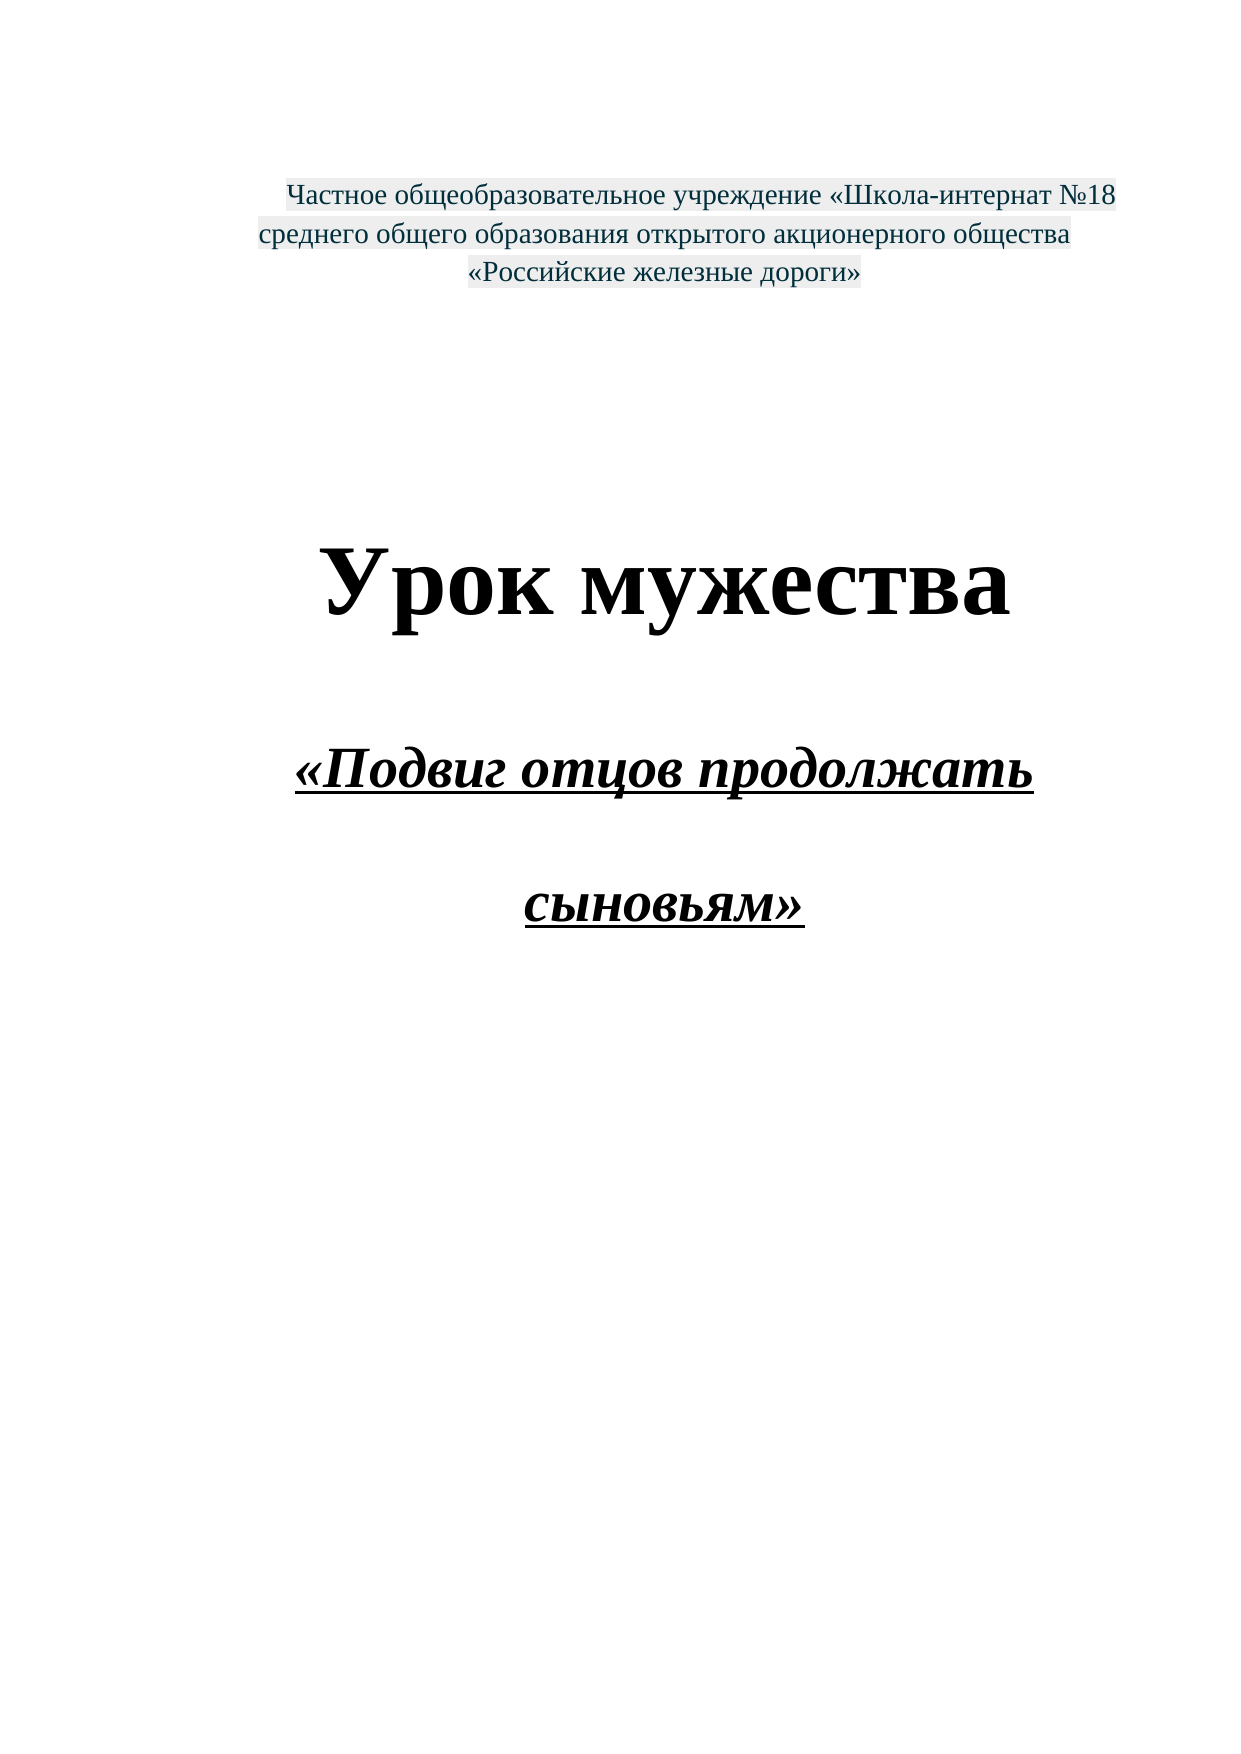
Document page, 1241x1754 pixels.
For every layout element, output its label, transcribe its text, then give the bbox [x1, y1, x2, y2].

text Урок мужества [177, 521, 1152, 636]
text «Подвиг отцов продолжать сыновьям» [177, 733, 1152, 934]
text Частное общеобразовательное учреждение «Школа-интернат №18 среднего общего образования открытого акционерного общества «Российские железные дороги» [177, 177, 1152, 288]
